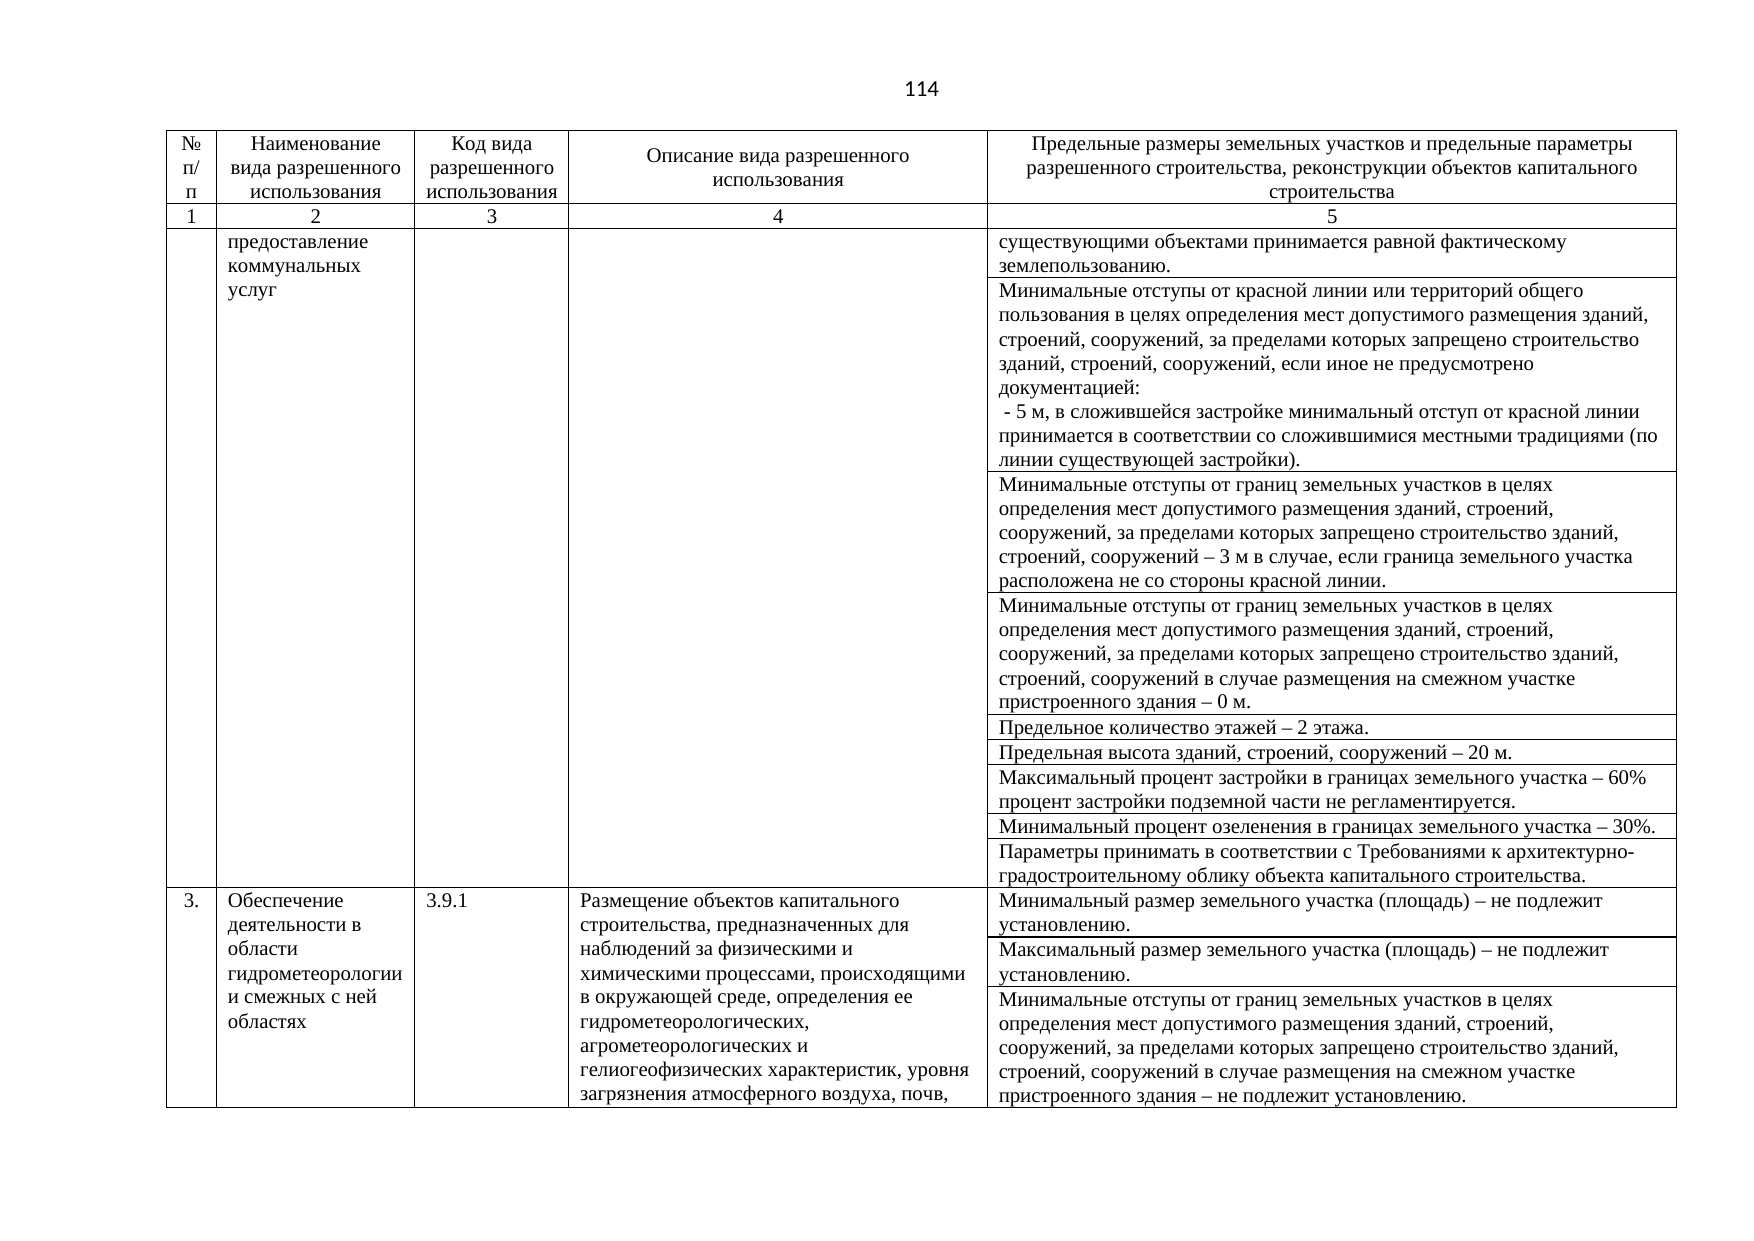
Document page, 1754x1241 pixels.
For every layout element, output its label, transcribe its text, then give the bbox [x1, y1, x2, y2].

table_cell Минимальный размер земельного участка (площадь) – не подлежит установлению. [988, 888, 1676, 936]
table_cell Предельная высота зданий, строений, сооружений – 20 м. [988, 740, 1676, 764]
table_cell 2 [217, 204, 414, 228]
table_header Код вида разрешенного использования [415, 131, 568, 203]
table_cell 3.9.1 [415, 888, 568, 1107]
table_cell Предельное количество этажей – 2 этажа. [988, 715, 1676, 739]
table_cell 3. [167, 888, 216, 1107]
table_cell Размещение объектов капитального строительства, предназначенных для наблюдений за физическими и химическими процессами, происходящими в окружающей среде, определения ее гидрометеорологических, агрометеорологических и гелиогеофизических характеристик, уровня загрязнения атмосферного воздуха, почв, водных объектов, в том числе по гидробиологическим показателям, и околоземного - космического пространства, зданий и сооружений, используемых в области гидрометеорологии и смежных с ней областях (доплеровские метеорологические радиолокаторы, гидрологические посты и другие) [569, 888, 987, 1107]
table_cell Минимальный процент озеленения в границах земельного участка – 30%. [988, 814, 1676, 838]
table_header Наименование вида разрешенного использования [217, 131, 414, 203]
table_cell Минимальные отступы от красной линии или территорий общего пользования в целях определения мест допустимого размещения зданий, строений, сооружений, за пределами которых запрещено строительство зданий, строений, сооружений, если иное не предусмотрено документацией: - 5 м, в сложившейся застройке минимальный отступ от красной линии принимается в соответствии со сложившимися местными традициями (по линии существующей застройки). [988, 278, 1676, 471]
table_cell Параметры принимать в соответствии с Требованиями к архитектурно-градостроительному облику объекта капитального строительства. [988, 839, 1676, 887]
table_cell Максимальный размер земельного участка (площадь) – не подлежит установлению. [988, 938, 1676, 986]
table_cell Обеспечение деятельности в области гидрометеорологии и смежных с ней областях [217, 888, 414, 1107]
table_cell Минимальные отступы от границ земельных участков в целях определения мест допустимого размещения зданий, строений, сооружений, за пределами которых запрещено строительство зданий, строений, сооружений в случае размещения на смежном участке пристроенного здания – 0 м. [988, 593, 1676, 713]
table_header Предельные размеры земельных участков и предельные параметры разрешенного строительства, реконструкции объектов капитального строительства [988, 131, 1676, 203]
table_cell 1 [167, 204, 216, 228]
table_header Описание вида разрешенного использования [569, 131, 987, 203]
table_cell Минимальные отступы от границ земельных участков в целях определения мест допустимого размещения зданий, строений, сооружений, за пределами которых запрещено строительство зданий, строений, сооружений – 3 м в случае, если граница земельного участка расположена не со стороны красной линии. [988, 472, 1676, 592]
table_cell 5 [988, 204, 1676, 228]
table_cell 4 [569, 204, 987, 228]
table_cell Максимальный процент застройки в границах земельного участка – 60% процент застройки подземной части не регламентируется. [988, 765, 1676, 813]
table_cell Минимальные отступы от границ земельных участков в целях определения мест допустимого размещения зданий, строений, сооружений, за пределами которых запрещено строительство зданий, строений, сооружений в случае размещения на смежном участке пристроенного здания – не подлежит установлению. [988, 987, 1676, 1107]
table_cell 3 [415, 204, 568, 228]
table_header № п/п [167, 131, 216, 203]
table_cell Максимальный размер земельного участка (площадь) – 10000 кв. м, под существующими объектами принимается равной фактическому землепользованию. [988, 229, 1676, 277]
